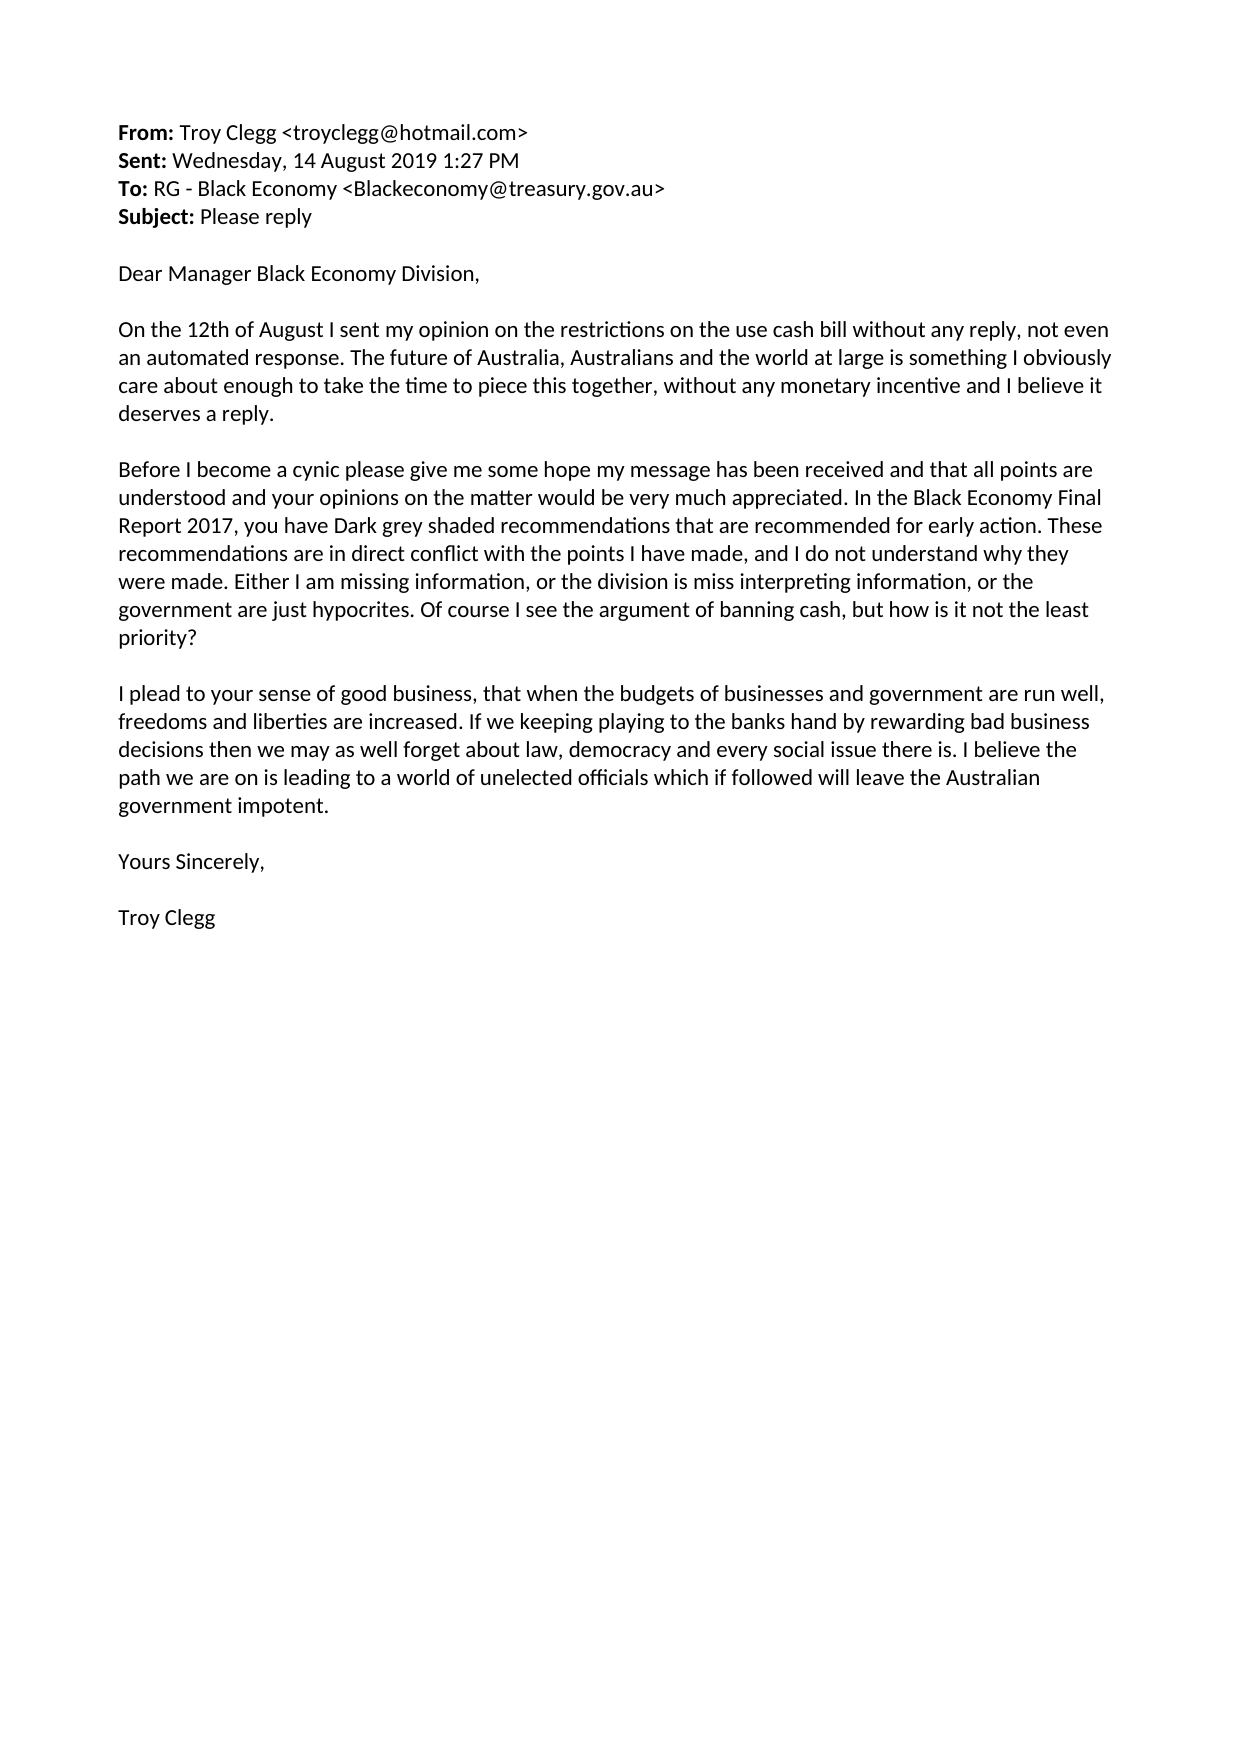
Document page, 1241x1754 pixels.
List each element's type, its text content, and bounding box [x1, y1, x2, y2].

text From: Troy Clegg <troyclegg@hotmail.com> Sent: Wednesday, 14 August 2019 1:27 PM To: RG - Black Economy <Blackeconomy@treasury.gov.au> Subject: Please reply [118, 118, 1122, 230]
text I plead to your sense of good business, that when the budgets of businesses and government are run well, freedoms and liberties are increased. If we keeping playing to the banks hand by rewarding bad business decisions then we may as well forget about law, democracy and every social issue there is. I believe the path we are on is leading to a world of unelected officials which if followed will leave the Australian government impotent. [118, 679, 1122, 819]
text On the 12th of August I sent my opinion on the restrictions on the use cash bill without any reply, not even an automated response. The future of Australia, Australians and the world at large is something I obviously care about enough to take the time to piece this together, without any monetary incentive and I believe it deserves a reply. [118, 315, 1122, 427]
text Yours Sincerely, [118, 847, 1122, 875]
text Troy Clegg [118, 903, 1122, 931]
text Dear Manager Black Economy Division, [118, 259, 1122, 287]
text Before I become a cynic please give me some hope my message has been received and that all points are understood and your opinions on the matter would be very much appreciated. In the Black Economy Final Report 2017, you have Dark grey shaded recommendations that are recommended for early action. These recommendations are in direct conflict with the points I have made, and I do not understand why they were made. Either I am missing information, or the division is miss interpreting information, or the government are just hypocrites. Of course I see the argument of banning cash, but how is it not the least priority? [118, 455, 1122, 651]
